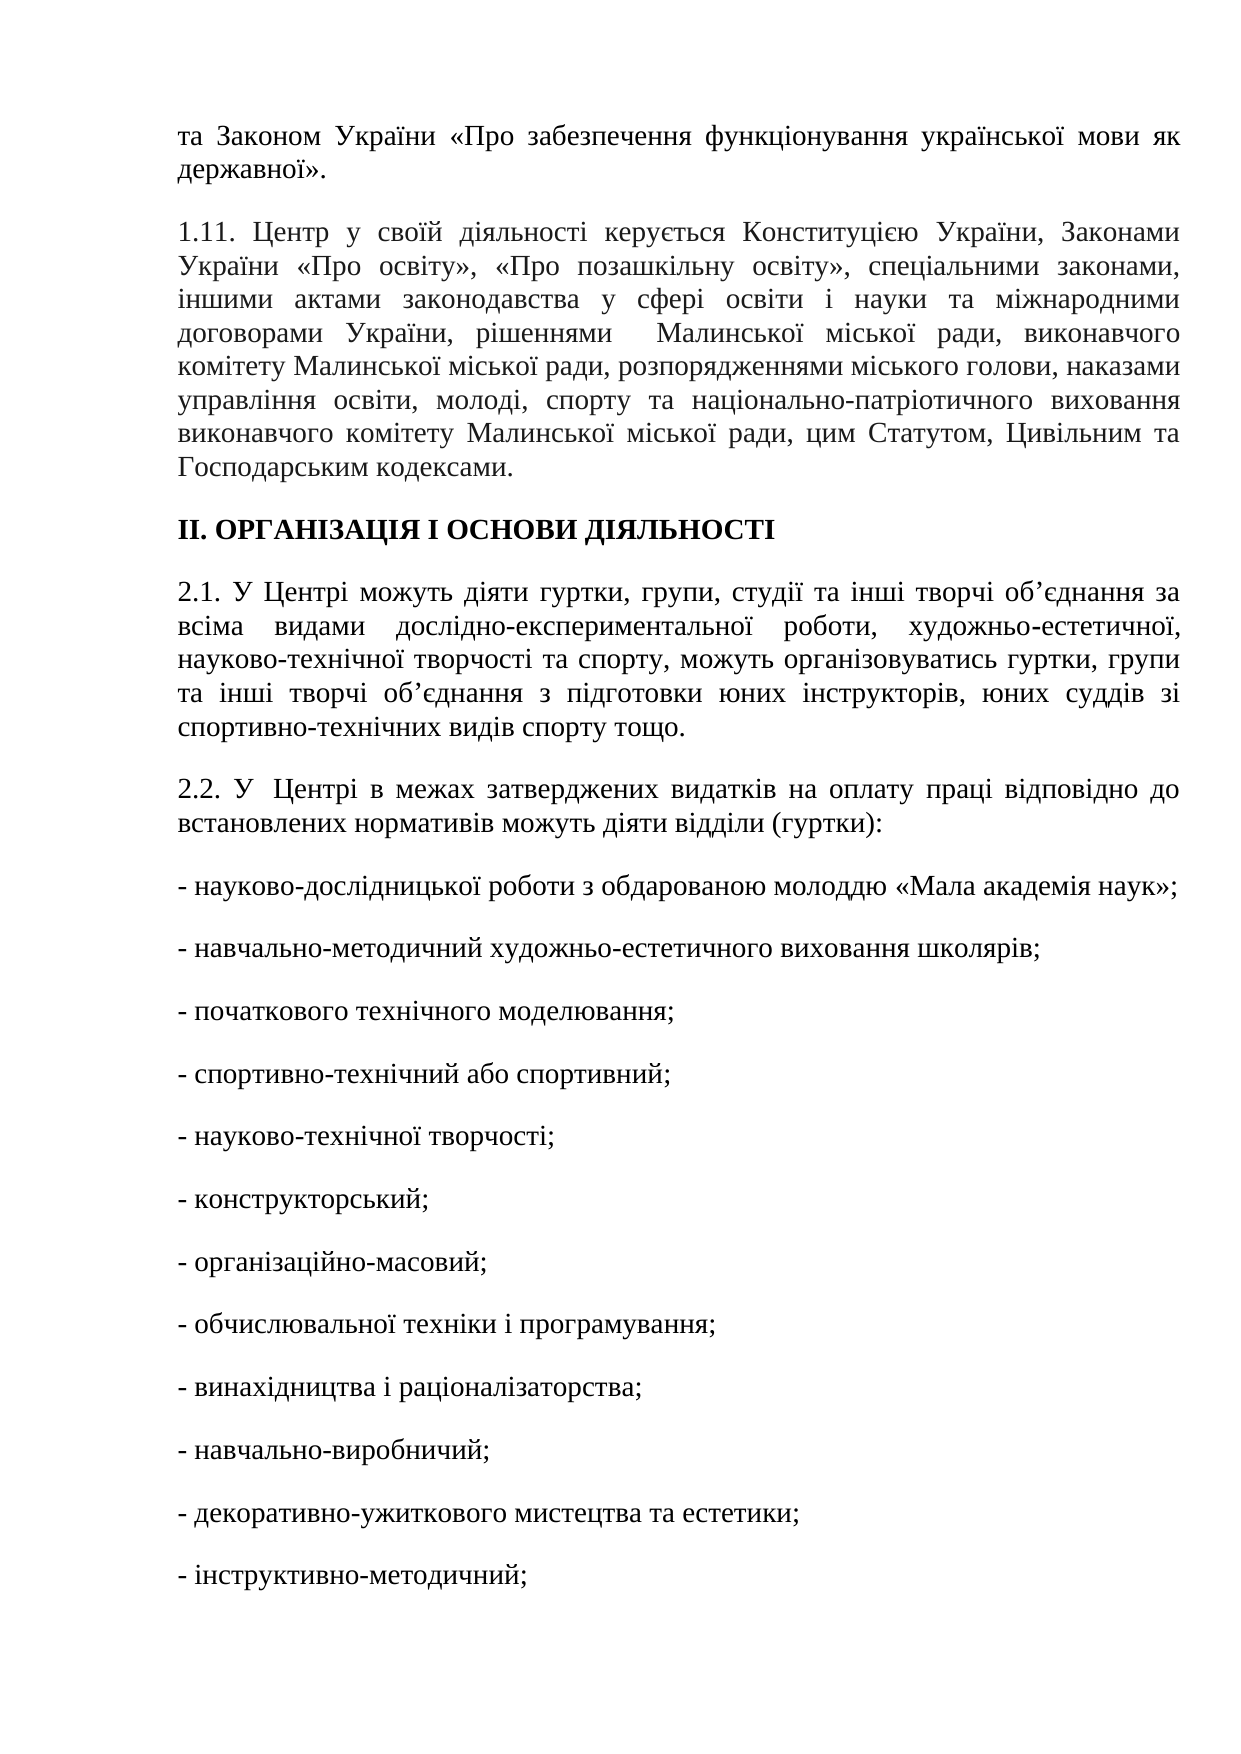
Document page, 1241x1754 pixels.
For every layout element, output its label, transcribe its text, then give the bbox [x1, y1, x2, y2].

text - інструктивно-методичний; [177, 1557, 1181, 1591]
text ІІ. ОРГАНІЗАЦІЯ І ОСНОВИ ДІЯЛЬНОСТІ [177, 512, 1181, 545]
text - навчально-методичний художньо-естетичного виховання школярів; [177, 930, 1181, 964]
text - спортивно-технічний або спортивний; [177, 1056, 1181, 1089]
text - винахідництва і раціоналізаторства; [177, 1369, 1181, 1403]
text - обчислювальної техніки і програмування; [177, 1307, 1181, 1340]
text - організаційно-масовий; [177, 1244, 1181, 1277]
text 1.11. Центр у своїй діяльності керується Конституцією України, Законами України «Про освіту», «Про позашкільну освіту», спеціальними законами, іншими актами законодавства у сфері освіти і науки та міжнародними договорами України, рішеннями Малинської міської ради, виконавчого комітету Малинської міської ради, розпорядженнями міського голови, наказами управління освіти, молоді, спорту та національно-патріотичного виховання виконавчого комітету Малинської міської ради, цим Статутом, Цивільним та Господарським кодексами. [177, 214, 1181, 483]
text - початкового технічного моделювання; [177, 993, 1181, 1027]
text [177, 118, 1181, 185]
text - науково-дослідницької роботи з обдарованою молоддю «Мала академія наук»; [177, 868, 1181, 901]
text 2.1. У Центрі можуть діяти гуртки, групи, студії та інші творчі об’єднання за всіма видами дослідно-експериментальної роботи, художньо-естетичної, науково-технічної творчості та спорту, можуть організовуватись гуртки, групи та інші творчі об’єднання з підготовки юних інструкторів, юних суддів зі спортивно-технічних видів спорту тощо. [177, 574, 1181, 742]
text - навчально-виробничий; [177, 1432, 1181, 1466]
text - декоративно-ужиткового мистецтва та естетики; [177, 1495, 1181, 1528]
text - конструкторський; [177, 1181, 1181, 1215]
text - науково-технічної творчості; [177, 1118, 1181, 1152]
text 2.2. У Центрі в межах затверджених видатків на оплату праці відповідно до встановлених нормативів можуть діяти відділи (гуртки): [177, 771, 1181, 838]
